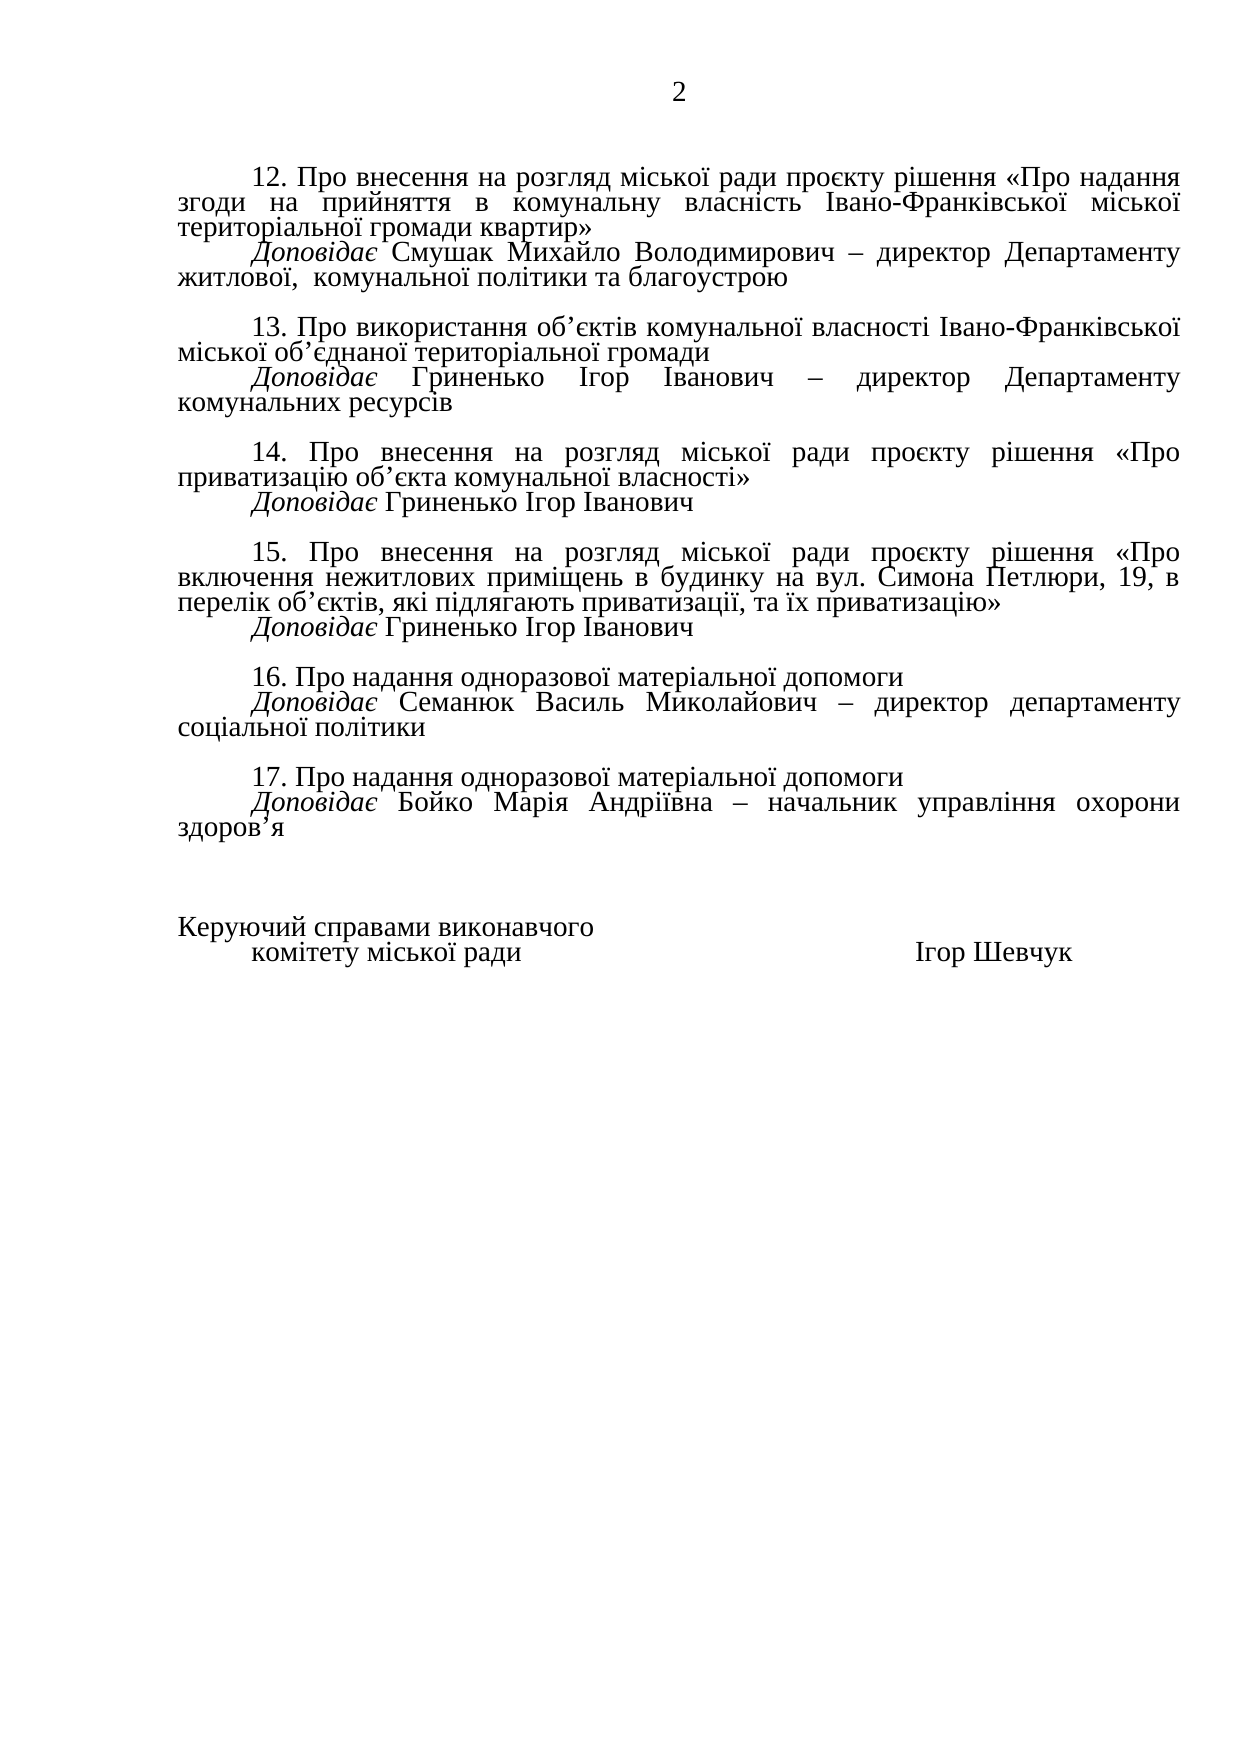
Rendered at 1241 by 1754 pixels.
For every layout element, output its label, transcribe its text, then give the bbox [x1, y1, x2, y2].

text комітету міської ради Ігор Шевчук [177, 941, 1181, 966]
text Доповідає Бойко Марія Андріївна – начальник управління охорони здоров’я [177, 791, 1181, 841]
text Доповідає Гриненько Ігор Іванович [177, 616, 1181, 641]
text 16. Про надання одноразової матеріальної допомоги [177, 666, 1181, 691]
text 14. Про внесення на розгляд міської ради проєкту рішення «Про приватизацію об’єкта комунальної власності» [177, 441, 1181, 491]
text Доповідає Семанюк Василь Миколайович – директор департаменту соціальної політики [177, 691, 1181, 741]
text Доповідає Смушак Михайло Володимирович – директор Департаменту житлової, комунальної політики та благоустрою [177, 241, 1181, 291]
text 15. Про внесення на розгляд міської ради проєкту рішення «Про включення нежитлових приміщень в будинку на вул. Симона Петлюри, 19, в перелік об’єктів, які підлягають приватизації, та їх приватизацію» [177, 541, 1181, 616]
text 17. Про надання одноразової матеріальної допомоги [177, 766, 1181, 791]
text Доповідає Гриненько Ігор Іванович – директор Департаменту комунальних ресурсів [177, 366, 1181, 416]
text Керуючий справами виконавчого [177, 916, 1181, 941]
text 13. Про використання об’єктів комунальної власності Івано-Франківської міської об’єднаної територіальної громади [177, 316, 1181, 366]
text 12. Про внесення на розгляд міської ради проєкту рішення «Про надання згоди на прийняття в комунальну власність Івано-Франківської міської територіальної громади квартир» [177, 166, 1181, 241]
text Доповідає Гриненько Ігор Іванович [177, 491, 1181, 516]
